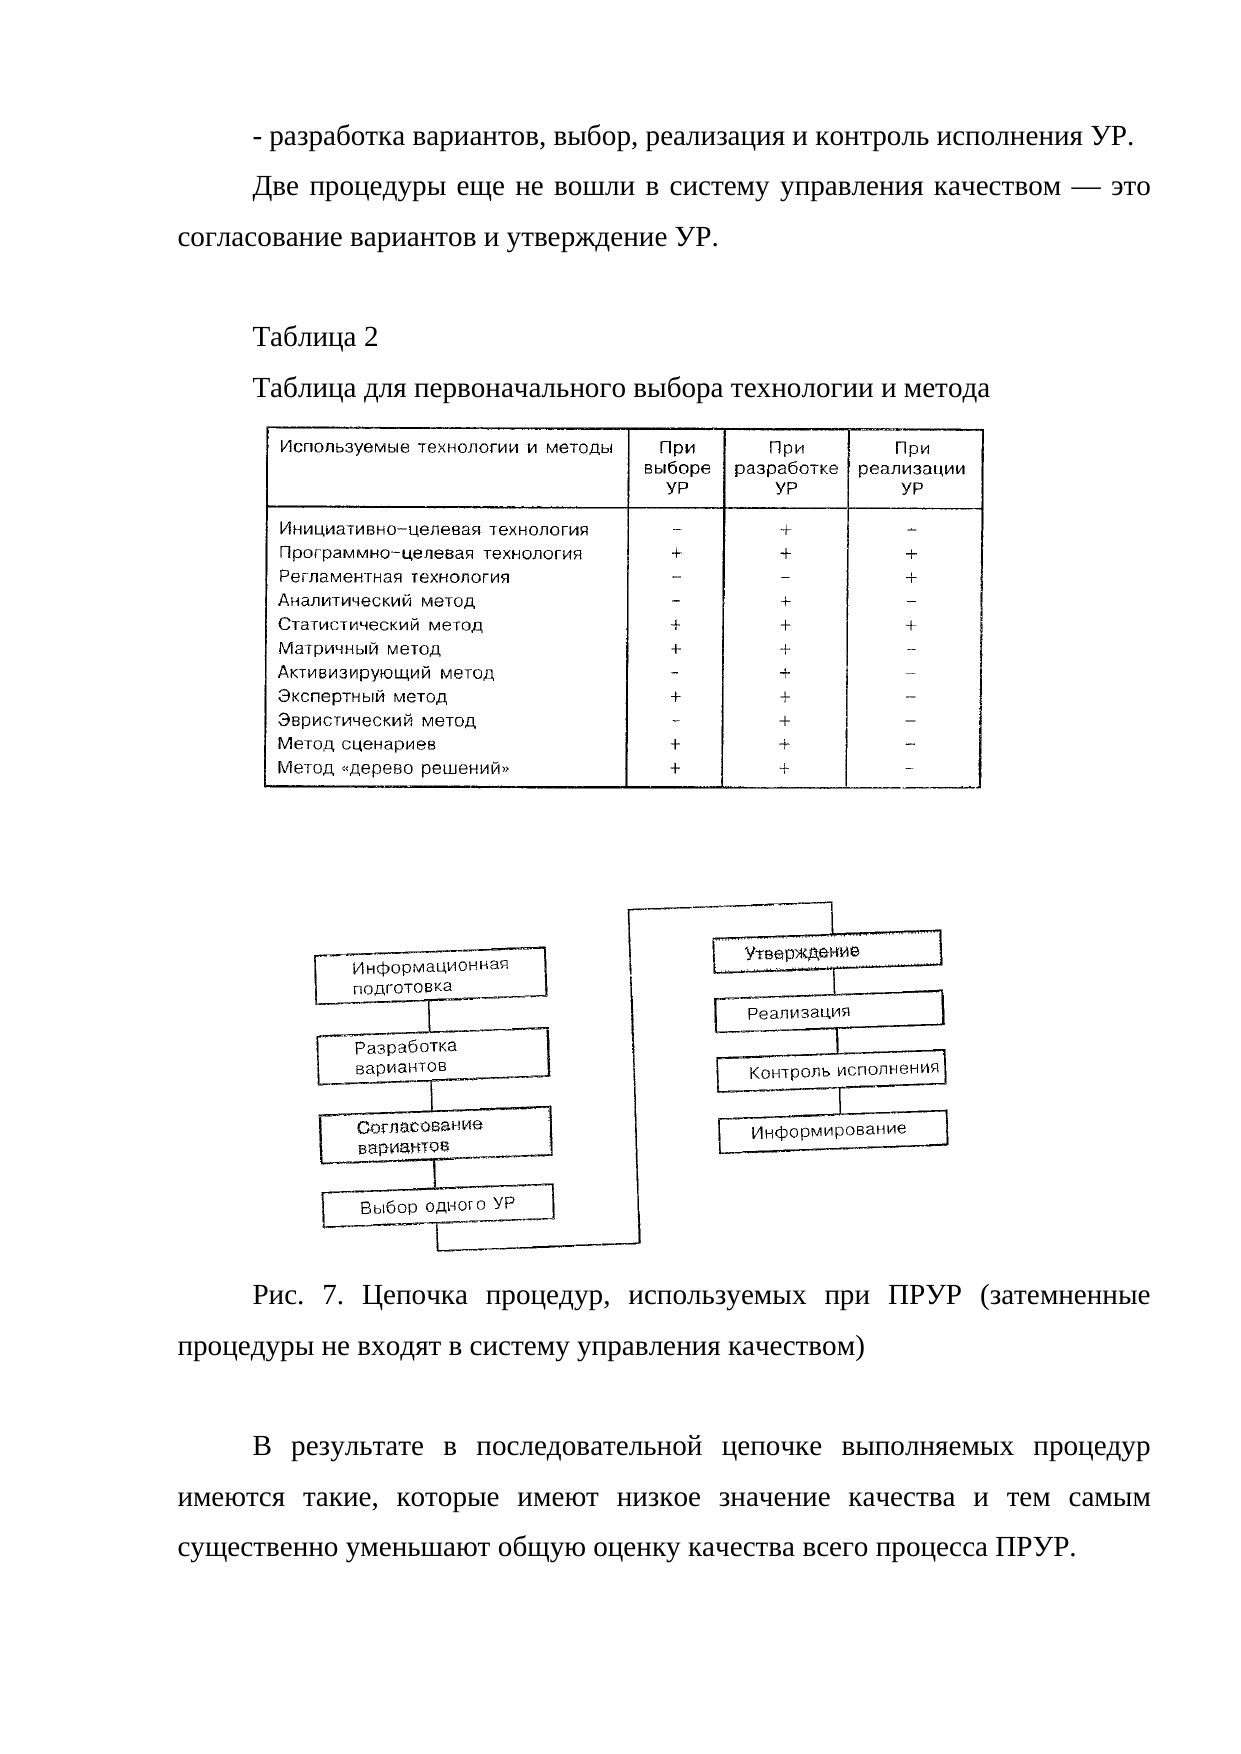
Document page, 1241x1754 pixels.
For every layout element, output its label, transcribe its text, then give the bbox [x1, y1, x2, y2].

text Таблица для первоначального выбора технологии и метода [177, 370, 1152, 403]
text - разработка вариантов, выбор, реализация и контроль исполнения УР. [177, 118, 1152, 152]
picture [252, 419, 1001, 802]
text Две процедуры еще не вошли в систему управления качеством — это согласование вариантов и утверждение УР. [177, 168, 1152, 252]
text Рис. 7. Цепочка процедур, используемых при ПРУР (затемненные процедуры не входят в систему управления качеством) [177, 1277, 1152, 1361]
text В результате в последовательной цепочке выполняемых процедур имеются такие, которые имеют низкое значение качества и тем самым существенно уменьшают общую оценку качества всего процесса ПРУР. [177, 1428, 1152, 1563]
picture [252, 868, 1012, 1261]
text Таблица 2 [177, 319, 1152, 353]
